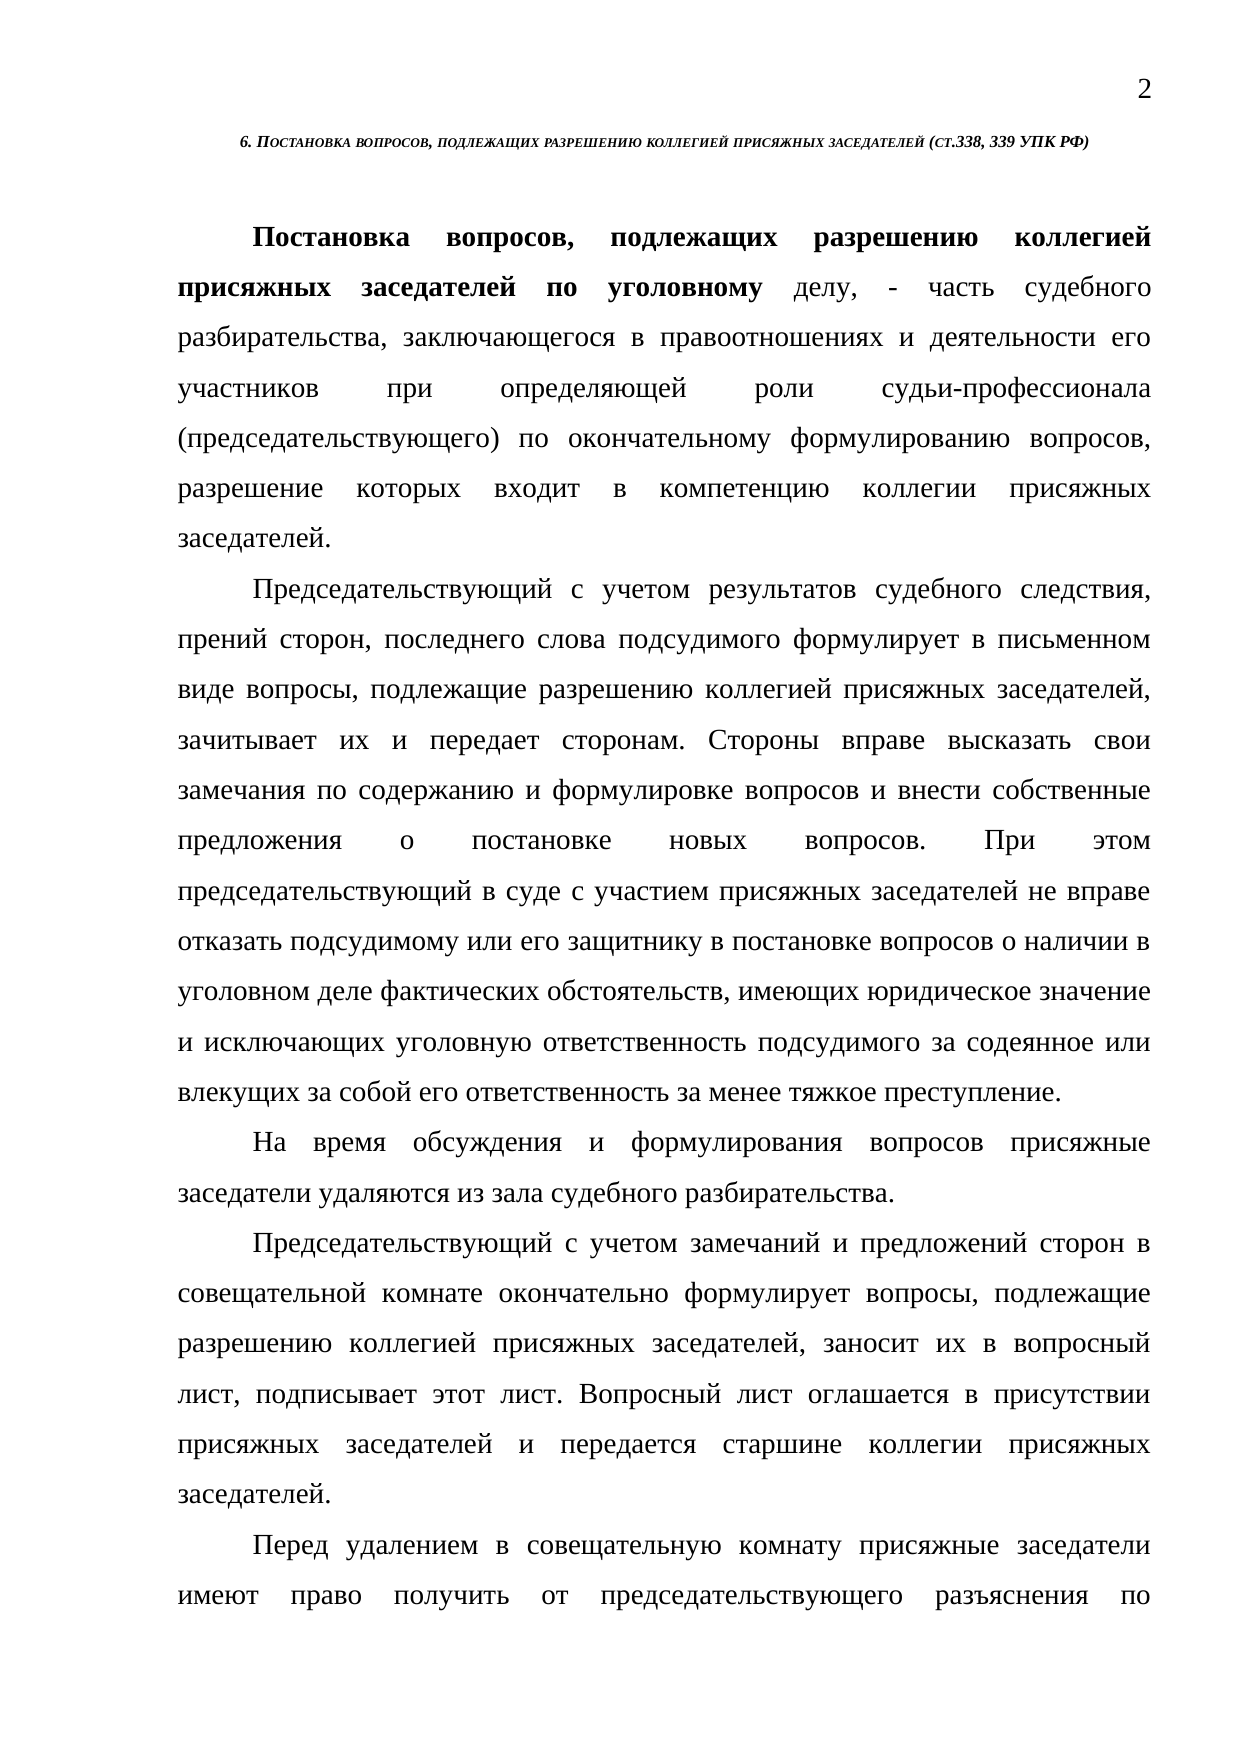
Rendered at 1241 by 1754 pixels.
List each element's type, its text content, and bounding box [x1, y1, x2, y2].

text На время обсуждения и формулирования вопросов присяжные заседатели удаляются из зала судебного разбирательства. [177, 1124, 1152, 1208]
text Постановка вопросов, подлежащих разрешению коллегией присяжных заседателей по уголовному делу, - часть судебного разбирательства, заключающегося в правоотношениях и деятельности его участников при определяющей роли судьи-профессионала (председательствующего) по окончательному формулированию вопросов, разрешение которых входит в компетенцию коллегии присяжных заседателей. [177, 219, 1152, 554]
text Председательствующий с учетом замечаний и предложений сторон в совещательной комнате окончательно формулирует вопросы, подлежащие разрешению коллегией присяжных заседателей, заносит их в вопросный лист, подписывает этот лист. Вопросный лист оглашается в присутствии присяжных заседателей и передается старшине коллегии присяжных заседателей. [177, 1225, 1152, 1510]
subtitle 6. Постановка вопросов, подлежащих разрешению коллегией присяжных заседателей (ст.338, 339 УПК РФ) [177, 118, 1152, 152]
text Председательствующий с учетом результатов судебного следствия, прений сторон, последнего слова подсудимого формулирует в письменном виде вопросы, подлежащие разрешению коллегией присяжных заседателей, зачитывает их и передает сторонам. Стороны вправе высказать свои замечания по содержанию и формулировке вопросов и внести собственные предложения о постановке новых вопросов. При этом председательствующий в суде с участием присяжных заседателей не вправе отказать подсудимому или его защитнику в постановке вопросов о наличии в уголовном деле фактических обстоятельств, имеющих юридическое значение и исключающих уголовную ответственность подсудимого за содеянное или влекущих за собой его ответственность за менее тяжкое преступление. [177, 571, 1152, 1108]
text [177, 1527, 1152, 1611]
